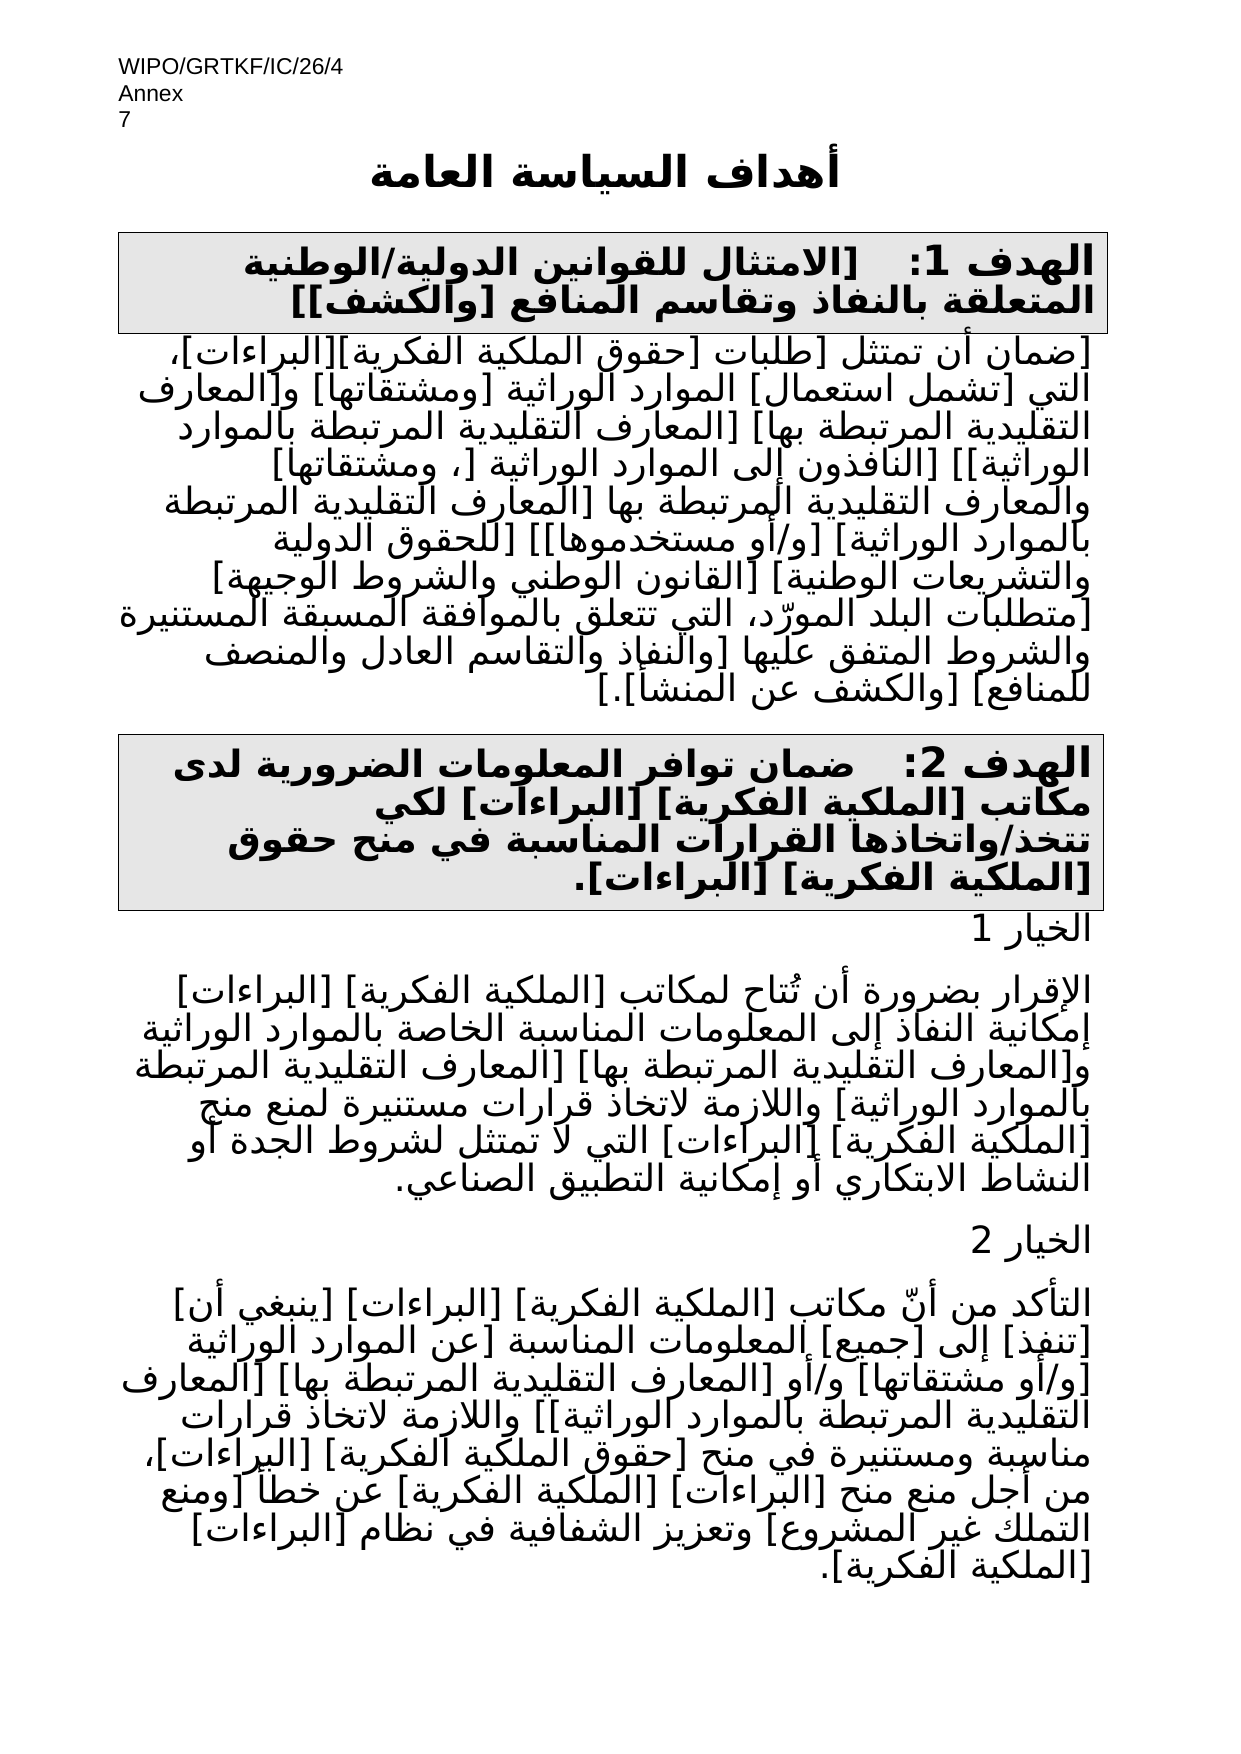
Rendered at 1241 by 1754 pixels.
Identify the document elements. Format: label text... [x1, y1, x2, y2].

table_header الهدف 2: ضمان توافر المعلومات الضرورية لدى مكاتب [الملكية الفكرية] [البراءات] لكي تتخذ/واتخاذها القرارات المناسبة في منح حقوق [الملكية الفكرية] [البراءات]. [119, 735, 1103, 910]
list التأكد من أنّ مكاتب [الملكية الفكرية] [البراءات] [ينبغي أن] [تنفذ] إلى [جميع] المعلومات المناسبة [عن الموارد الوراثية [و/أو مشتقاتها] و/أو [المعارف التقليدية المرتبطة بها] [المعارف التقليدية المرتبطة بالموارد الوراثية]] واللازمة لاتخاذ قرارات مناسبة ومستنيرة في منح [حقوق الملكية الفكرية] [البراءات]، من أجل منع منح [البراءات] [الملكية الفكرية] عن خطأ [ومنع التملك غير المشروع] وتعزيز الشفافية في نظام [البراءات] [الملكية الفكرية]. [118, 1286, 1092, 1586]
list الخيار 2 [118, 1224, 1092, 1261]
list الإقرار بضرورة أن تُتاح لمكاتب [الملكية الفكرية] [البراءات] إمكانية النفاذ إلى المعلومات المناسبة الخاصة بالموارد الوراثية و[المعارف التقليدية المرتبطة بها] [المعارف التقليدية المرتبطة بالموارد الوراثية] واللازمة لاتخاذ قرارات مستنيرة لمنع منح [الملكية الفكرية] [البراءات] التي لا تمتثل لشروط الجدة أو النشاط الابتكاري أو إمكانية التطبيق الصناعي. [118, 974, 1092, 1199]
list [ضمان أن تمتثل [طلبات [حقوق الملكية الفكرية][البراءات]، التي [تشمل استعمال] الموارد الوراثية [ومشتقاتها] و[المعارف التقليدية المرتبطة بها] [المعارف التقليدية المرتبطة بالموارد الوراثية]] [النافذون إلى الموارد الوراثية [، ومشتقاتها] والمعارف التقليدية المرتبطة بها [المعارف التقليدية المرتبطة بالموارد الوراثية] [و/أو مستخدموها]] [للحقوق الدولية والتشريعات الوطنية] [القانون الوطني والشروط الوجيهة] [متطلبات البلد المورّد، التي تتعلق بالموافقة المسبقة المستنيرة والشروط المتفق عليها [والنفاذ والتقاسم العادل والمنصف للمنافع] [والكشف عن المنشأ].] [118, 334, 1092, 709]
table_header الهدف 1: [الامتثال للقوانين الدولية/الوطنية المتعلقة بالنفاذ وتقاسم المنافع [والكشف]] [119, 233, 1107, 333]
text أهداف السياسة العامة [118, 157, 1092, 195]
list الخيار 1 [118, 911, 1092, 949]
